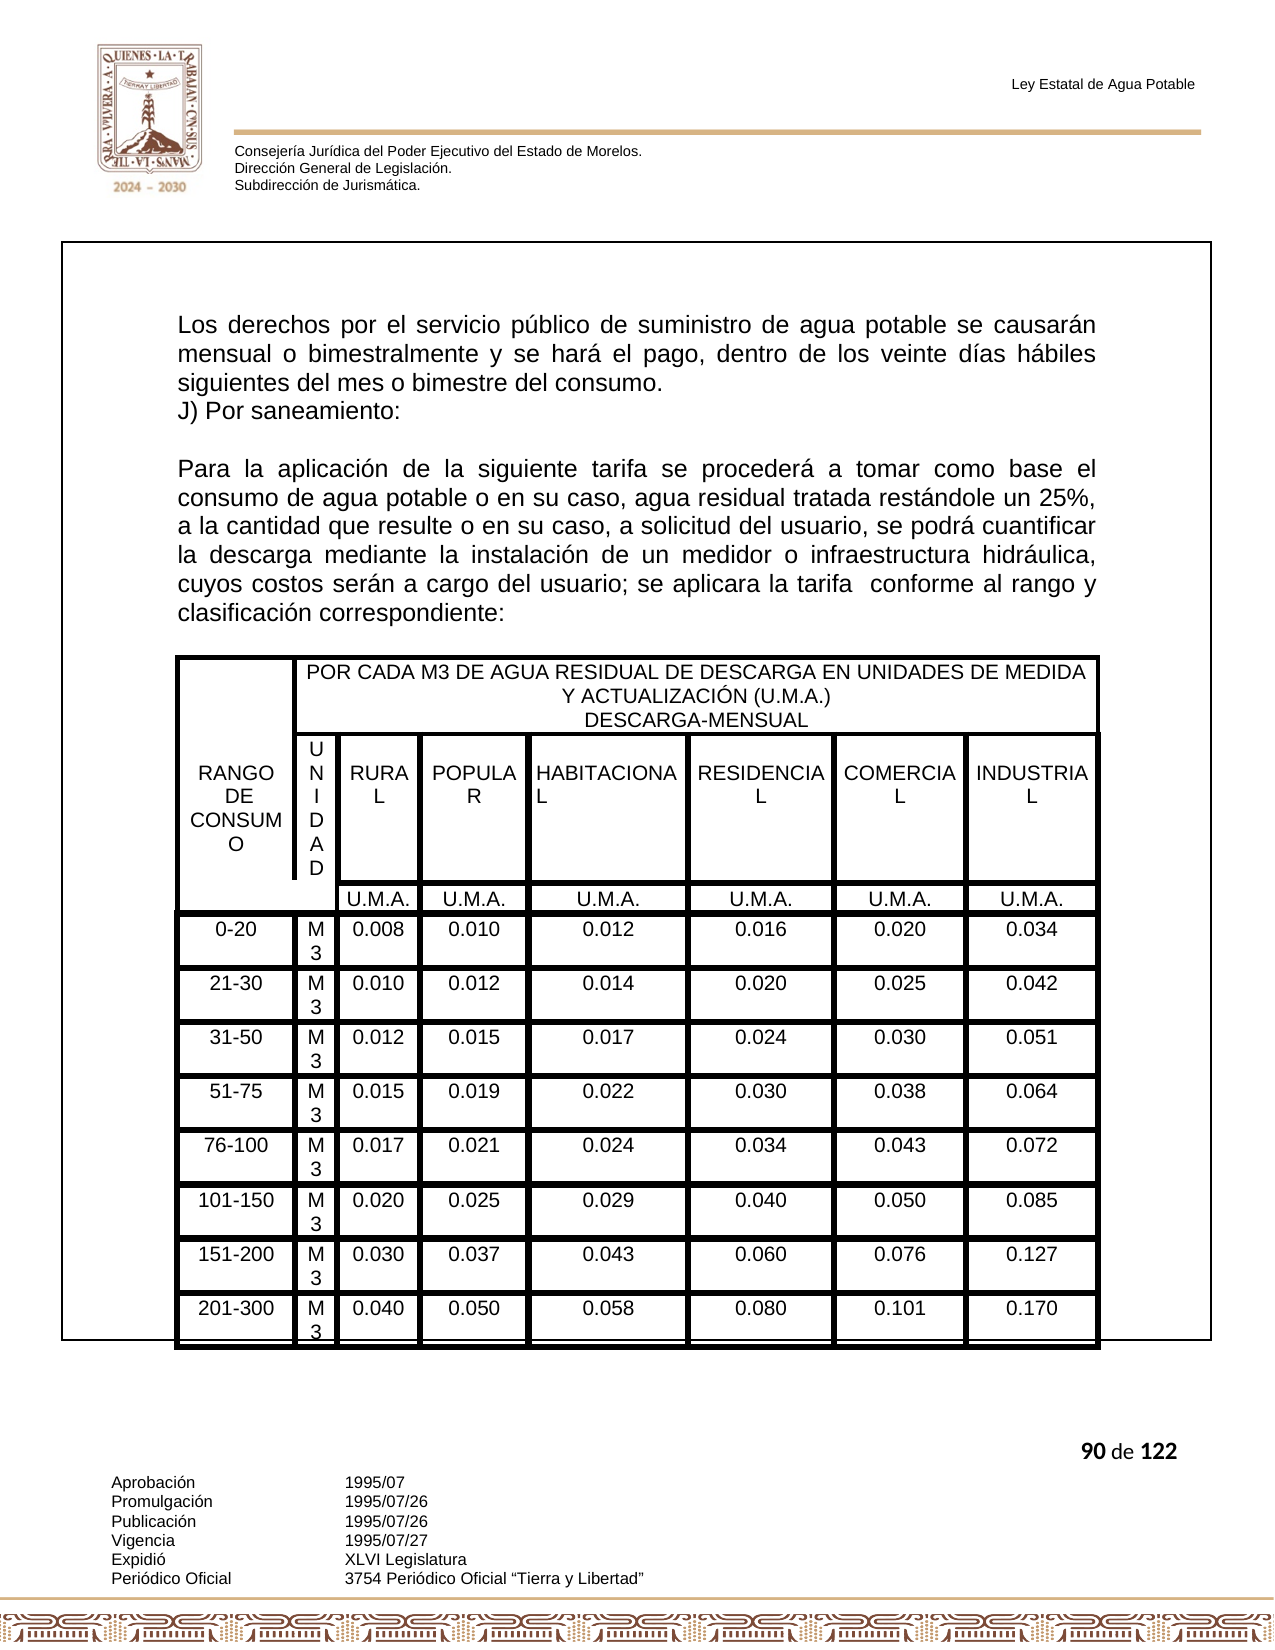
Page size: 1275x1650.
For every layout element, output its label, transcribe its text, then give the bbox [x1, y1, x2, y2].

table_cell 0.043 [837, 1133, 963, 1181]
table_cell 76-100 [180, 1133, 292, 1181]
table_cell M3 [298, 1025, 334, 1073]
table_cell 0.170 [969, 1296, 1095, 1344]
picture [0, 1591, 1274, 1650]
table_cell 0.015 [423, 1025, 525, 1073]
table_cell 151-200 [180, 1242, 292, 1289]
table_cell 0.034 [969, 917, 1095, 964]
table_cell 0.030 [837, 1025, 963, 1073]
table_cell 0.040 [340, 1296, 417, 1344]
table_cell 0.010 [340, 971, 417, 1019]
table_cell 0.080 [691, 1296, 831, 1344]
table_cell U.M.A. [969, 886, 1095, 910]
table_cell M3 [298, 917, 334, 964]
table_cell 0.076 [837, 1242, 963, 1289]
table_cell 0.050 [423, 1296, 525, 1344]
table_cell U.M.A. [837, 886, 963, 910]
table_cell M3 [298, 971, 334, 1019]
table_cell 0.008 [340, 917, 417, 964]
table_cell 0.014 [532, 971, 685, 1019]
table_cell 0.030 [340, 1242, 417, 1289]
table_cell U.M.A. [339, 886, 417, 910]
table_cell M3 [298, 1296, 334, 1344]
table_cell COMERCIAL [837, 736, 963, 880]
table_cell HABITACIONAL [532, 736, 685, 880]
table_cell 0.029 [532, 1188, 685, 1235]
table_cell 31-50 [180, 1025, 292, 1073]
table_cell 0.051 [969, 1025, 1095, 1073]
table_cell 0.025 [837, 971, 963, 1019]
table_cell 0.019 [423, 1079, 525, 1127]
table_cell 0.010 [423, 917, 525, 964]
table_cell 201-300 [180, 1296, 292, 1344]
table_header POR CADA M3 DE AGUA RESIDUAL DE DESCARGA EN UNIDADES DE MEDIDA Y ACTUALIZACIÓN (U.M.A.) DESCARGA-MENSUAL [297, 660, 1096, 732]
table_cell RANGO DE CONSUMO [180, 732, 292, 880]
table_cell M3 [298, 1242, 334, 1289]
table_cell 0.030 [691, 1079, 831, 1127]
table_cell 0.021 [423, 1133, 525, 1181]
table_cell 0.058 [532, 1296, 685, 1344]
table_cell 0.022 [532, 1079, 685, 1127]
table_cell 0.050 [837, 1188, 963, 1235]
picture [92, 37, 220, 198]
table_cell 0.060 [691, 1242, 831, 1289]
table_cell 0.024 [532, 1133, 685, 1181]
table_cell 0.042 [969, 971, 1095, 1019]
text Para la aplicación de la siguiente tarifa se procederá a tomar como base el consumo de agua potable o en su caso, agua residual tratada restándole un 25%, a la cantidad que resulte o en su caso, a solicitud del usuario, se podrá cuantificar la descarga mediante la instalación de un medidor o infraestructura hidráulica, cuyos costos serán a cargo del usuario; se aplicara la tarifa conforme al rango y clasificación correspondiente: [177, 454, 1098, 626]
table_cell 51-75 [180, 1079, 292, 1127]
table_cell 0.037 [423, 1242, 525, 1289]
table_cell 0-20 [180, 917, 292, 964]
table_cell M3 [298, 1133, 334, 1181]
table_cell U.M.A. [691, 886, 831, 910]
table_cell RESIDENCIAL [691, 736, 831, 880]
table_cell 0.020 [837, 917, 963, 964]
table_cell POPULAR [423, 736, 525, 880]
table_cell M3 [298, 1188, 334, 1235]
text Los derechos por el servicio público de suministro de agua potable se causarán mensual o bimestralmente y se hará el pago, dentro de los veinte días hábiles siguientes del mes o bimestre del consumo. [177, 310, 1098, 396]
table_cell U.M.A. [423, 886, 525, 910]
table_cell 0.020 [340, 1188, 417, 1235]
table_header [180, 660, 292, 732]
table_cell [180, 880, 335, 910]
table_cell 0.064 [969, 1079, 1095, 1127]
table_cell M3 [298, 1079, 334, 1127]
table_cell 0.043 [532, 1242, 685, 1289]
table_cell 0.127 [969, 1242, 1095, 1289]
table_cell 21-30 [180, 971, 292, 1019]
table_cell 0.017 [340, 1133, 417, 1181]
table_cell RURAL [341, 736, 417, 880]
table_cell 0.038 [837, 1079, 963, 1127]
text J) Por saneamiento: [177, 396, 1098, 425]
table_cell 0.016 [691, 917, 831, 964]
table_cell INDUSTRIAL [969, 736, 1095, 880]
table_cell 0.012 [423, 971, 525, 1019]
table_cell 0.012 [340, 1025, 417, 1073]
table_cell 0.012 [532, 917, 685, 964]
table_cell 0.034 [691, 1133, 831, 1181]
table_cell 101-150 [180, 1188, 292, 1235]
table_cell 0.040 [691, 1188, 831, 1235]
table_cell 0.025 [423, 1188, 525, 1235]
table_cell 0.101 [837, 1296, 963, 1344]
table_cell 0.024 [691, 1025, 831, 1073]
table_cell U.M.A. [532, 886, 685, 910]
table_cell 0.017 [532, 1025, 685, 1073]
table_cell 0.072 [969, 1133, 1095, 1181]
picture [233, 111, 1202, 144]
table_cell U N I D A D [297, 736, 335, 880]
table_cell 0.085 [969, 1188, 1095, 1235]
table_cell 0.020 [691, 971, 831, 1019]
table_cell 0.015 [340, 1079, 417, 1127]
